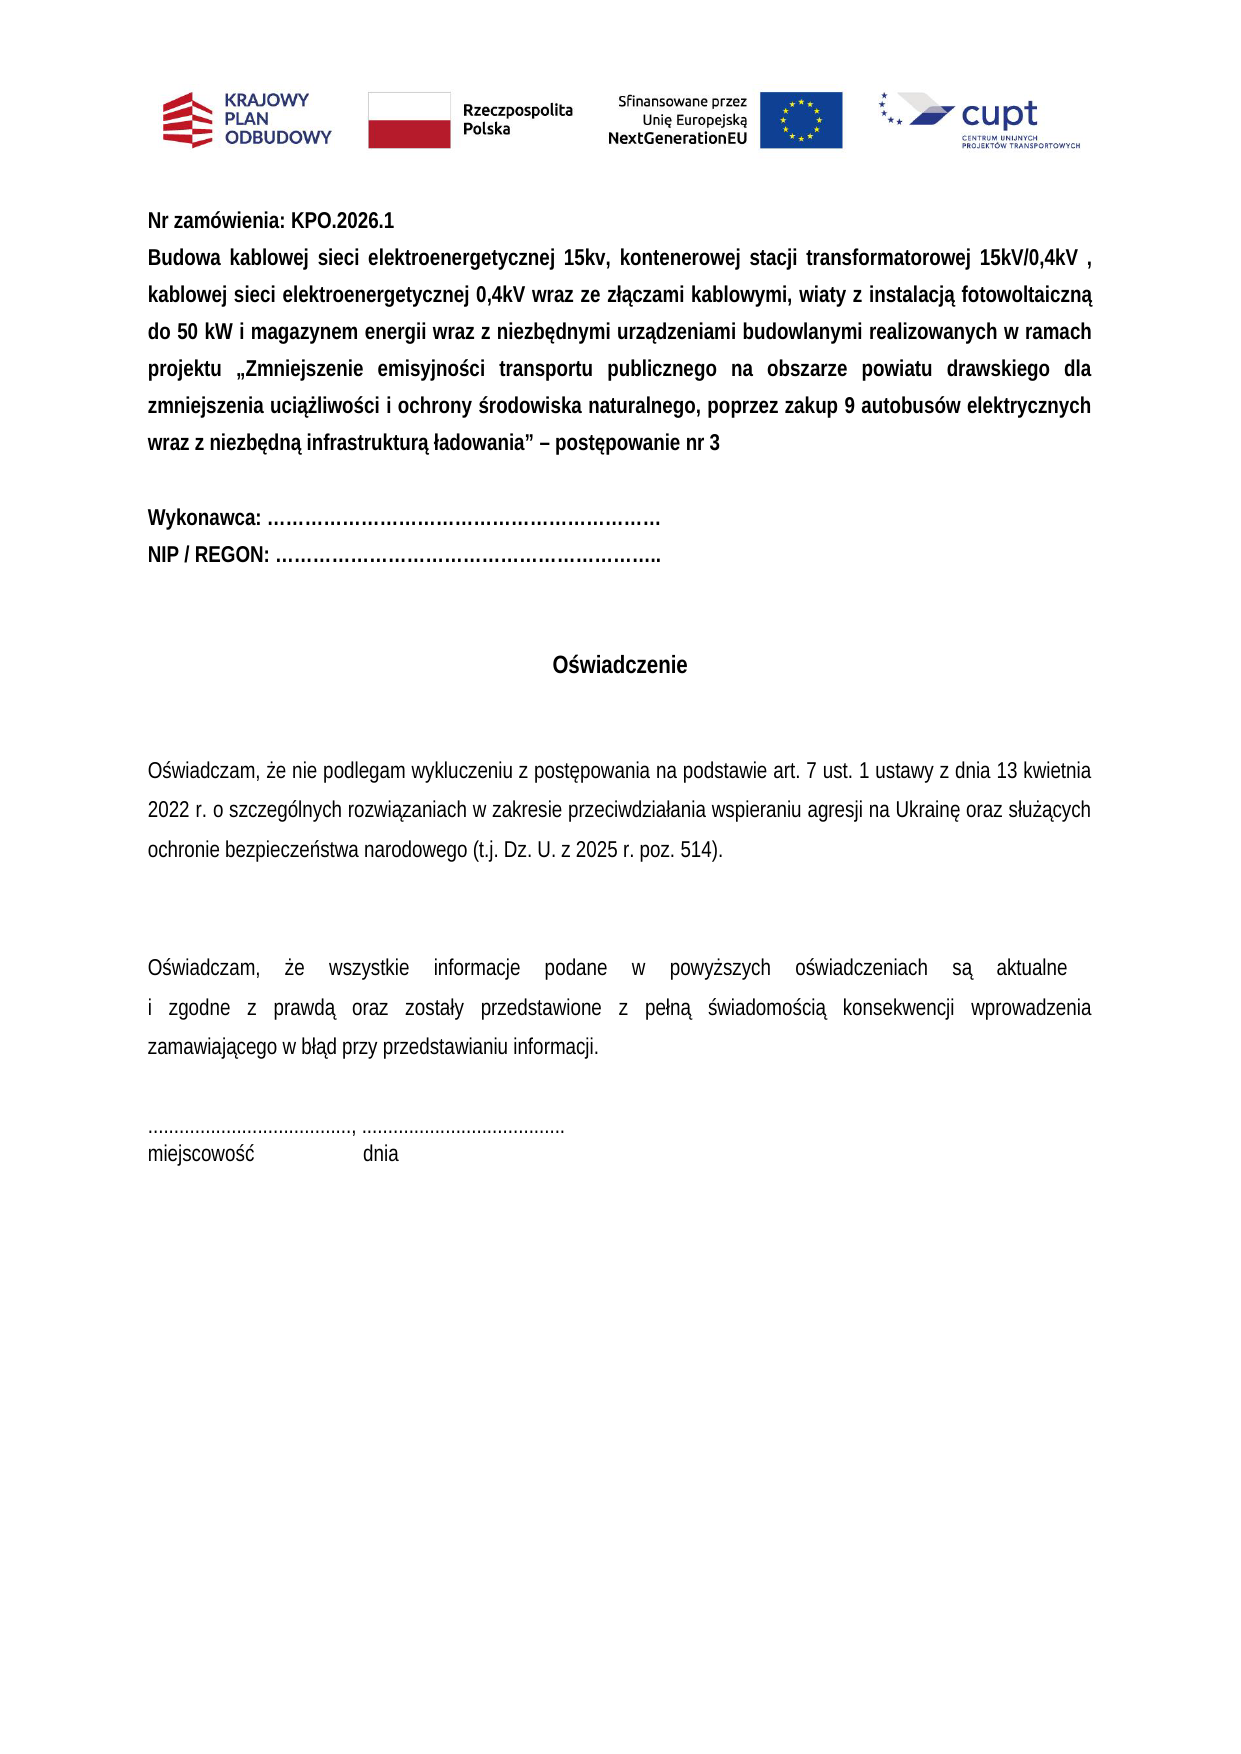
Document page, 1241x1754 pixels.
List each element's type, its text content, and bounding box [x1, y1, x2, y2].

text Nr zamówienia: KPO.2026.1 [148, 207, 1092, 233]
text Oświadczam, że nie podlegam wykluczeniu z postępowania na podstawie art. 7 ust. 1 ustawy z dnia 13 kwietnia 2022 r. o szczególnych rozwiązaniach w zakresie przeciwdziałania wspieraniu agresji na Ukrainę oraz służących ochronie bezpieczeństwa narodowego (t.j. Dz. U. z 2025 r. poz. 514). [148, 757, 1092, 862]
text Wykonawca: ……………………………………………………… [148, 503, 1092, 530]
text Oświadczam, że wszystkie informacje podane w powyższych oświadczeniach są aktualne i zgodne z prawdą oraz zostały przedstawione z pełną świadomością konsekwencji wprowadzenia zamawiającego w błąd przy przedstawianiu informacji. [148, 954, 1092, 1059]
text Oświadczenie [148, 650, 1092, 679]
text Budowa kablowej sieci elektroenergetycznej 15kv, kontenerowej stacji transformatorowej 15kV/0,4kV , kablowej sieci elektroenergetycznej 0,4kV wraz ze złączami kablowymi, wiaty z instalacją fotowoltaiczną do 50 kW i magazynem energii wraz z niezbędnymi urządzeniami budowlanymi realizowanych w ramach projektu „Zmniejszenie emisyjności transportu publicznego na obszarze powiatu drawskiego dla zmniejszenia uciążliwości i ochrony środowiska naturalnego, poprzez zakup 9 autobusów elektrycznych wraz z niezbędną infrastrukturą ładowania” – postępowanie nr 3 [148, 244, 1092, 456]
text ......................................., ....................................... miejscowość dnia [148, 1112, 1092, 1167]
text NIP / REGON: …………………………………………………….. [148, 541, 1092, 567]
